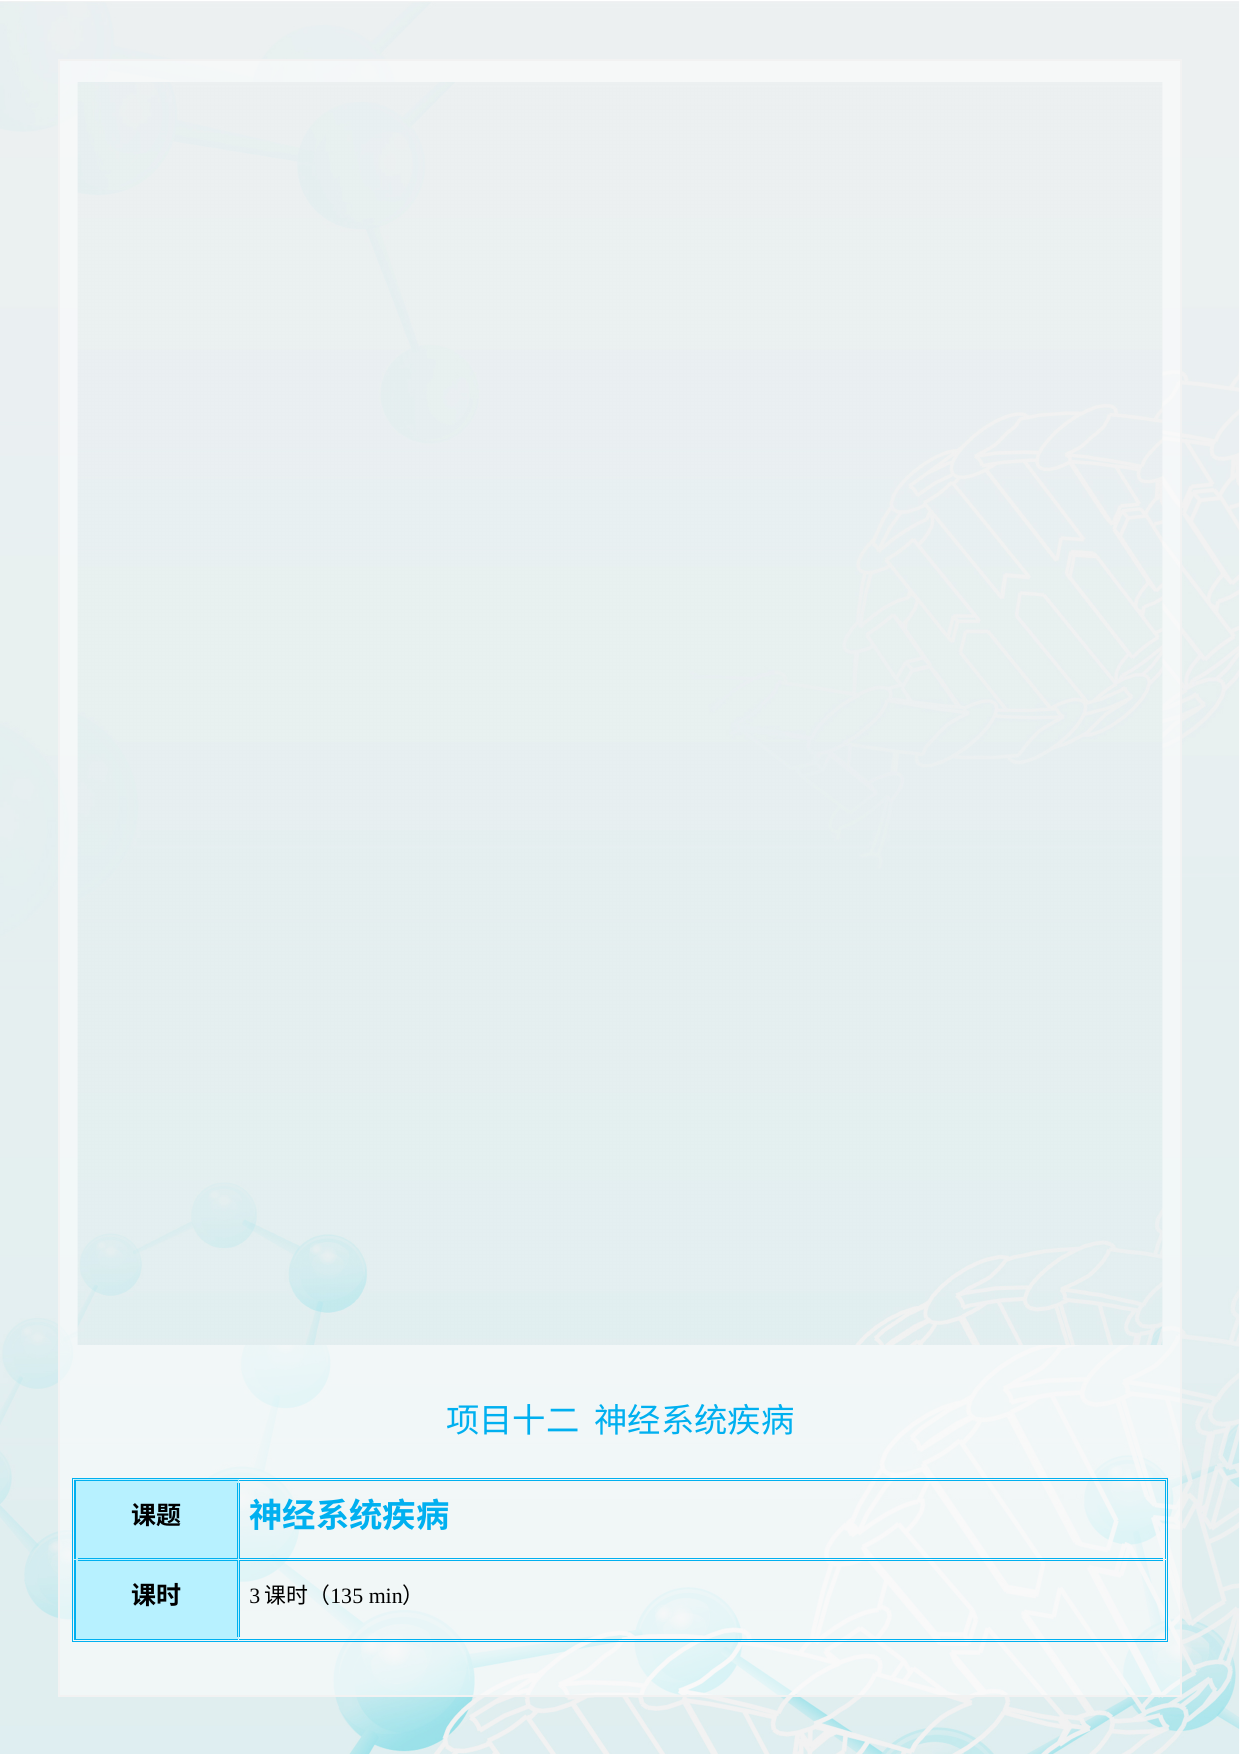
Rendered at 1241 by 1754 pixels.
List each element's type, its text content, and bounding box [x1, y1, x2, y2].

text 项目十二 神经系统疾病 [18, 1386, 1222, 1451]
table_header 神经系统疾病 [239, 1481, 1165, 1558]
table_header 课题 [76, 1479, 239, 1558]
table_cell 3课时（135 min） [239, 1558, 1166, 1639]
table_cell 课时 [74, 1558, 239, 1639]
picture [0, 1, 1240, 1754]
